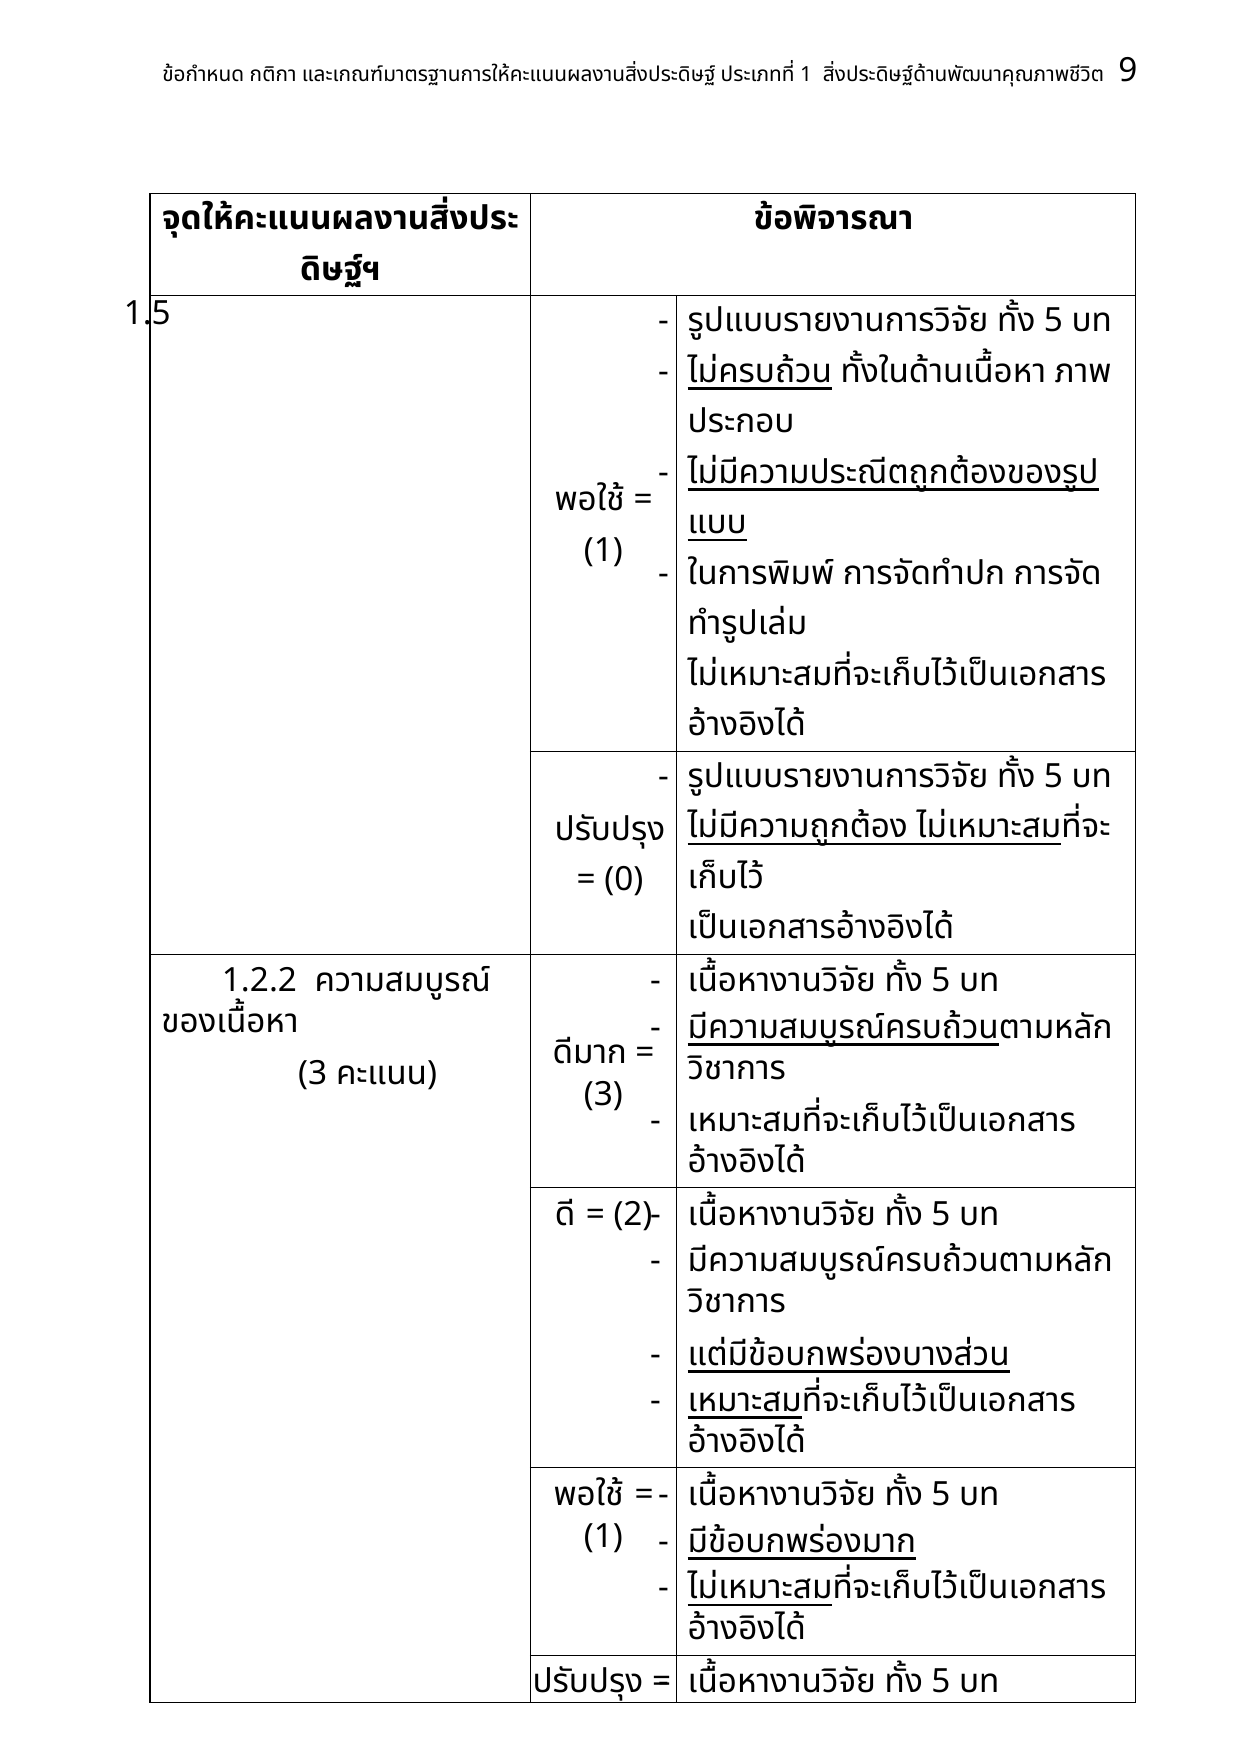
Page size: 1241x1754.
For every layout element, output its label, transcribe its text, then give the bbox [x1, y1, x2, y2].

table_cell รูปแบบรายงานการวิจัย ทั้ง 5 บท ไม่ครบถ้วน ทั้งในด้านเนื้อหา ภาพประกอบ ไม่มีความประณีตถูกต้องของรูปแบบ ในการพิมพ์ การจัดทำปก การจัดทำรูปเล่ม ไม่เหมาะสมที่จะเก็บไว้เป็นเอกสารอ้างอิงได้ [677, 296, 1135, 751]
table_cell เนื้อหางานวิจัย ทั้ง 5 บท มีความสมบูรณ์ครบถ้วนตามหลักวิชาการ แต่มีข้อบกพร่องบางส่วน เหมาะสมที่จะเก็บไว้เป็นเอกสารอ้างอิงได้ [677, 1188, 1135, 1467]
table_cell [677, 1656, 1135, 1702]
table_cell พอใช้ = (1) [531, 1468, 676, 1654]
table_cell รูปแบบรายงานการวิจัย ทั้ง 5 บท ไม่มีความถูกต้อง ไม่เหมาะสมที่จะเก็บไว้ เป็นเอกสารอ้างอิงได้ [677, 752, 1135, 953]
table_cell เนื้อหางานวิจัย ทั้ง 5 บท มีข้อบกพร่องมาก ไม่เหมาะสมที่จะเก็บไว้เป็นเอกสารอ้างอิงได้ [677, 1468, 1135, 1654]
table_cell ปรับปรุง = (0) [531, 1656, 676, 1702]
table_cell 1.2.2 ความสมบูรณ์ของเนื้อหา (3 คะแนน) [151, 955, 530, 1702]
table_cell เนื้อหางานวิจัย ทั้ง 5 บท มีความสมบูรณ์ครบถ้วนตามหลักวิชาการ เหมาะสมที่จะเก็บไว้เป็นเอกสารอ้างอิงได้ [677, 955, 1135, 1187]
table_cell ดี = (2) [531, 1188, 676, 1467]
table_cell ปรับปรุง = (0) [531, 752, 676, 953]
table_cell ดีมาก = (3) [531, 955, 676, 1187]
table_cell พอใช้ = (1) [531, 296, 676, 751]
table_cell [151, 296, 530, 953]
table_header จุดให้คะแนนผลงานสิ่งประดิษฐ์ฯ [151, 194, 530, 295]
table_header ข้อพิจารณา [531, 194, 1135, 295]
